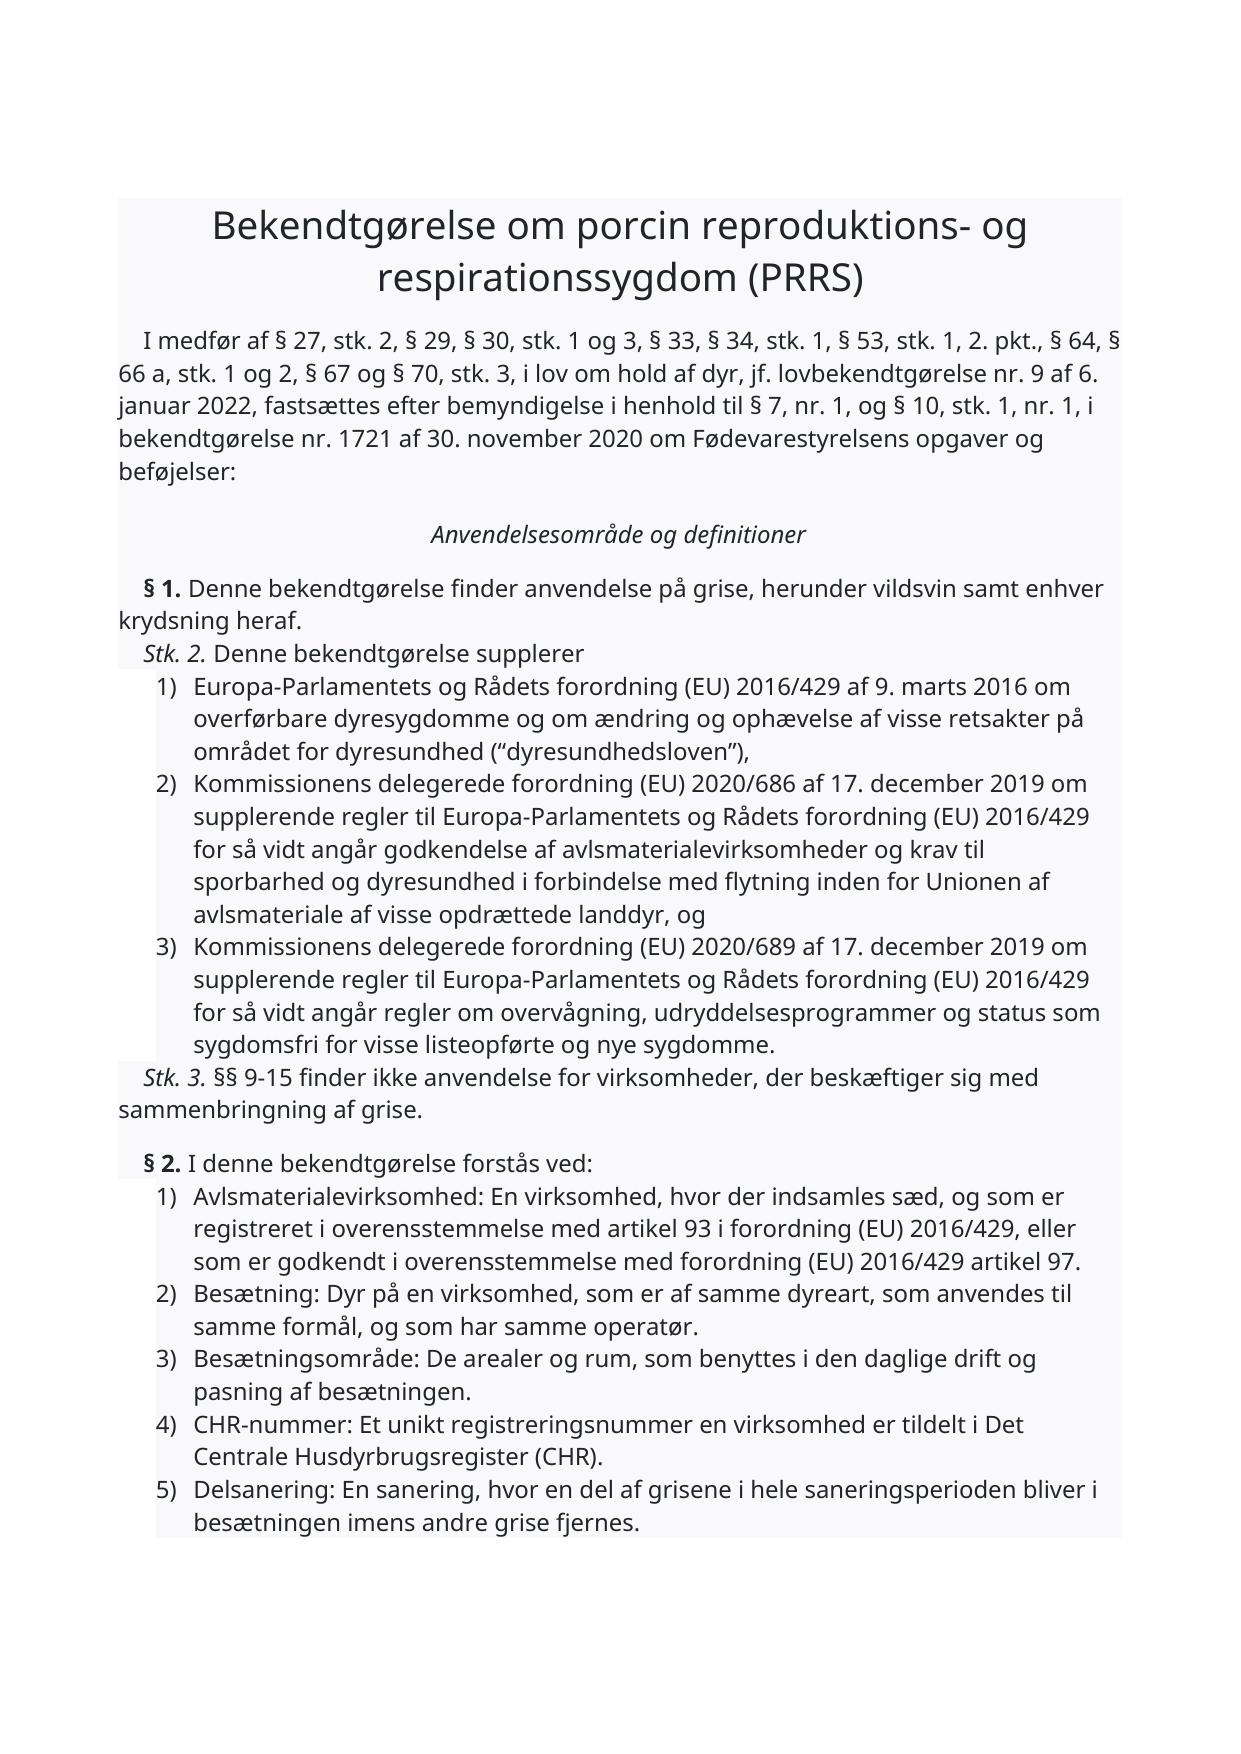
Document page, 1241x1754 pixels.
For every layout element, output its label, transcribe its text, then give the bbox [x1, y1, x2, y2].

list Besætning: Dyr på en virksomhed, som er af samme dyreart, som anvendes til samme formål, og som har samme operatør. [156, 1277, 1122, 1342]
text I medfør af § 27, stk. 2, § 29, § 30, stk. 1 og 3, § 33, § 34, stk. 1, § 53, stk. 1, 2. pkt., § 64, § 66 a, stk. 1 og 2, § 67 og § 70, stk. 3, i lov om hold af dyr, jf. lovbekendtgørelse nr. 9 af 6. januar 2022, fastsættes efter bemyndigelse i henhold til § 7, nr. 1, og § 10, stk. 1, nr. 1, i bekendtgørelse nr. 1721 af 30. november 2020 om Fødevarestyrelsens opgaver og beføjelser: [118, 324, 1122, 487]
text Anvendelsesområde og definitioner [118, 518, 1122, 551]
list Kommissionens delegerede forordning (EU) 2020/686 af 17. december 2019 om supplerende regler til Europa-Parlamentets og Rådets forordning (EU) 2016/429 for så vidt angår godkendelse af avlsmaterialevirksomheder og krav til sporbarhed og dyresundhed i forbindelse med flytning inden for Unionen af avlsmateriale af visse opdrættede landdyr, og [156, 767, 1122, 930]
text Stk. 2. Denne bekendtgørelse supplerer [118, 637, 1122, 669]
list Europa-Parlamentets og Rådets forordning (EU) 2016/429 af 9. marts 2016 om overførbare dyresygdomme og om ændring og ophævelse af visse retsakter på området for dyresundhed (“dyresundhedsloven”), [156, 669, 1122, 767]
list CHR-nummer: Et unikt registreringsnummer en virksomhed er tildelt i Det Centrale Husdyrbrugsregister (CHR). [156, 1407, 1122, 1473]
list Besætningsområde: De arealer og rum, som benyttes i den daglige drift og pasning af besætningen. [156, 1342, 1122, 1407]
text § 2. I denne bekendtgørelse forstås ved: [118, 1147, 1122, 1179]
text § 1. Denne bekendtgørelse finder anvendelse på grise, herunder vildsvin samt enhver krydsning heraf. [118, 572, 1122, 637]
text Bekendtgørelse om porcin reproduktions- og respirationssygdom (PRRS) [118, 198, 1122, 303]
text Stk. 3. §§ 9-15 finder ikke anvendelse for virksomheder, der beskæftiger sig med sammenbringning af grise. [118, 1061, 1122, 1126]
list Kommissionens delegerede forordning (EU) 2020/689 af 17. december 2019 om supplerende regler til Europa-Parlamentets og Rådets forordning (EU) 2016/429 for så vidt angår regler om overvågning, udryddelsesprogrammer og status som sygdomsfri for visse listeopførte og nye sygdomme. [156, 930, 1122, 1061]
list Avlsmaterialevirksomhed: En virksomhed, hvor der indsamles sæd, og som er registreret i overensstemmelse med artikel 93 i forordning (EU) 2016/429, eller som er godkendt i overensstemmelse med forordning (EU) 2016/429 artikel 97. [156, 1179, 1122, 1277]
list Delsanering: En sanering, hvor en del af grisene i hele saneringsperioden bliver i besætningen imens andre grise fjernes. [156, 1473, 1122, 1538]
